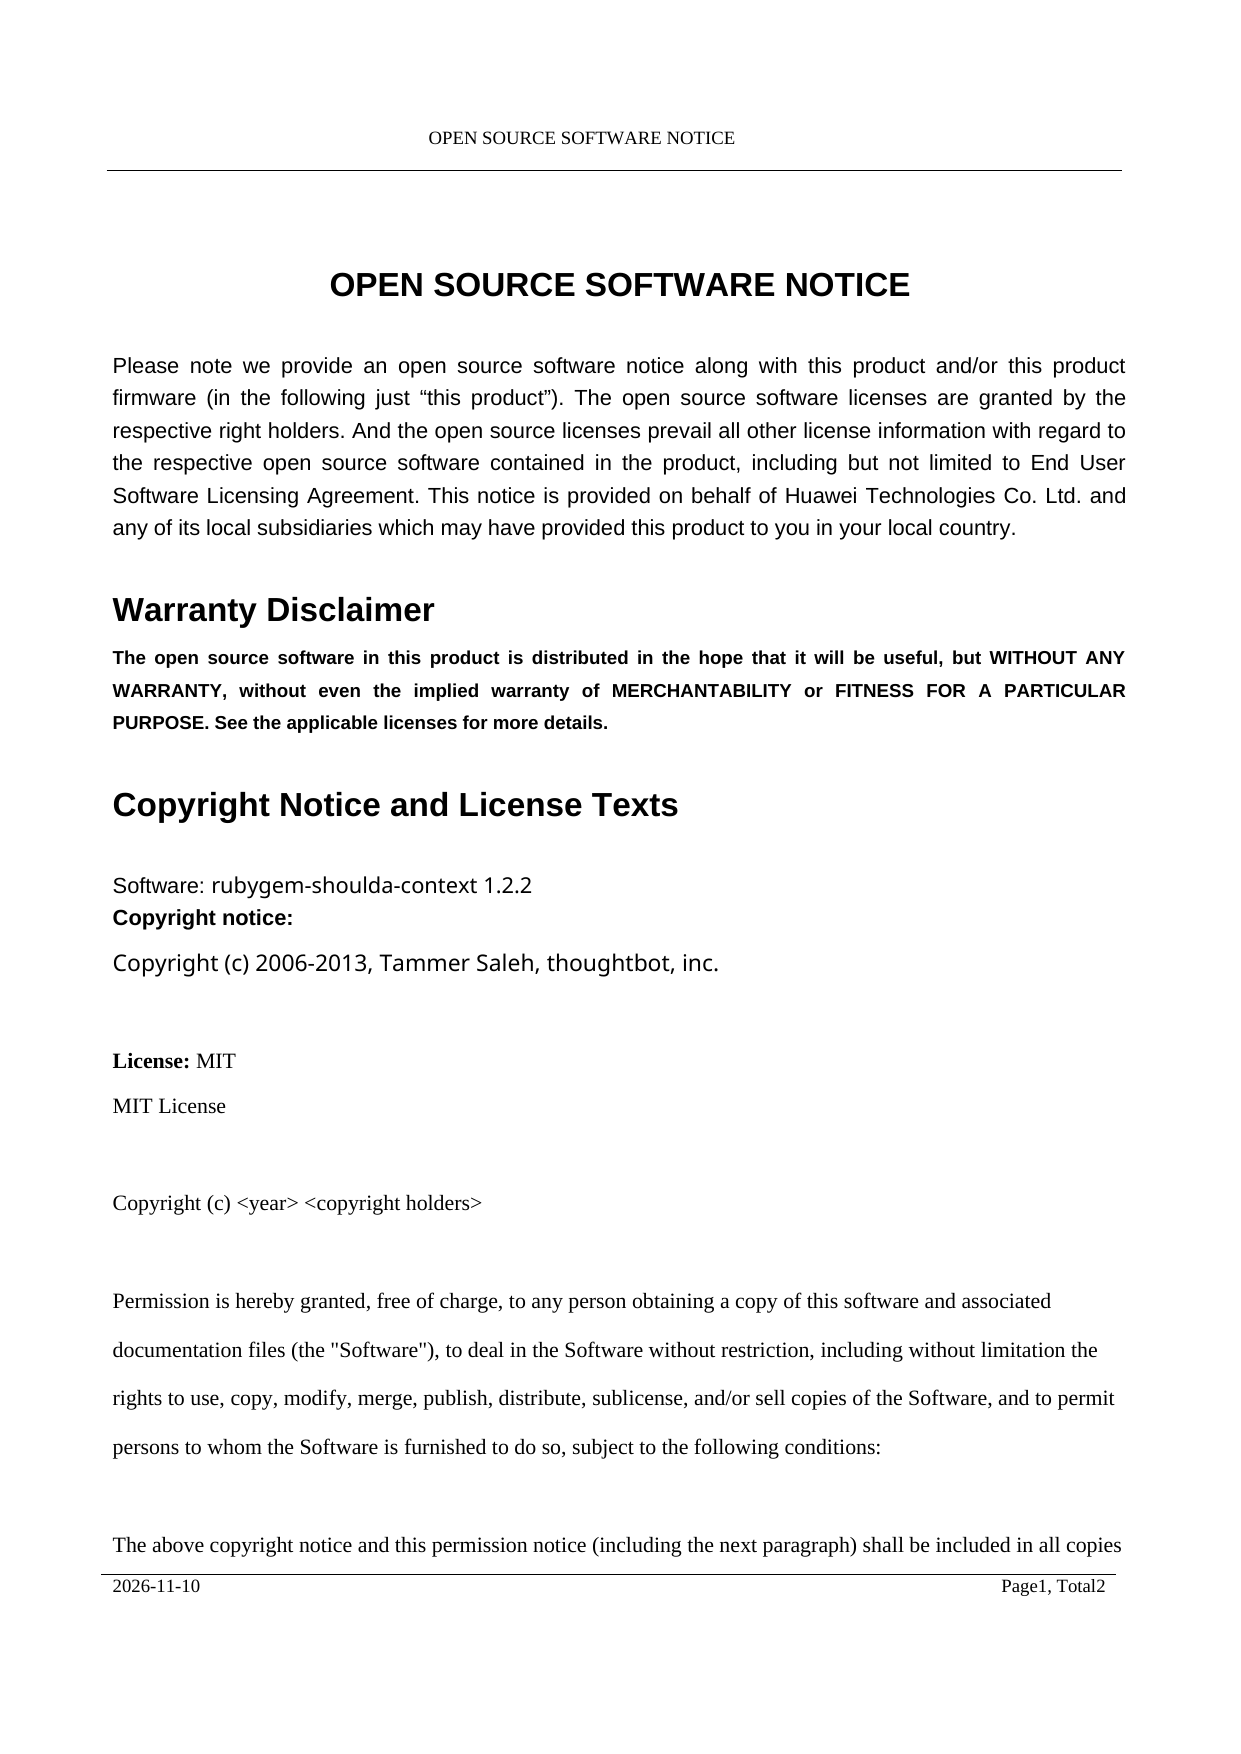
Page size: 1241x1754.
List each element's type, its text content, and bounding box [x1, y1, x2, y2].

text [112, 1089, 1128, 1560]
text License: MIT [112, 1044, 1128, 1077]
text Please note we provide an open source software notice along with this product and/or this product firmware (in the following just “this product”). The open source software licenses are granted by the respective right holders. And the open source licenses prevail all other license information with regard to the respective open source software contained in the product, including but not limited to End User Software Licensing Agreement. This notice is provided on behalf of Huawei Technologies Co. Ltd. and any of its local subsidiaries which may have provided this product to you in your local country. [112, 349, 1128, 544]
text Warranty Disclaimer [112, 576, 1128, 641]
text Copyright Notice and License Texts [112, 771, 1128, 836]
text Software: rubygem-shoulda-context 1.2.2 [112, 869, 1128, 901]
text The open source software in this product is distributed in the hope that it will be useful, but WITHOUT ANY WARRANTY, without even the implied warranty of MERCHANTABILITY or FITNESS FOR A PARTICULAR PURPOSE. See the applicable licenses for more details. [112, 641, 1128, 739]
text Copyright (c) 2006-2013, Tammer Saleh, thoughtbot, inc. [112, 947, 1128, 1028]
text OPEN SOURCE SOFTWARE NOTICE [112, 251, 1128, 316]
text Copyright notice: [112, 901, 1128, 934]
